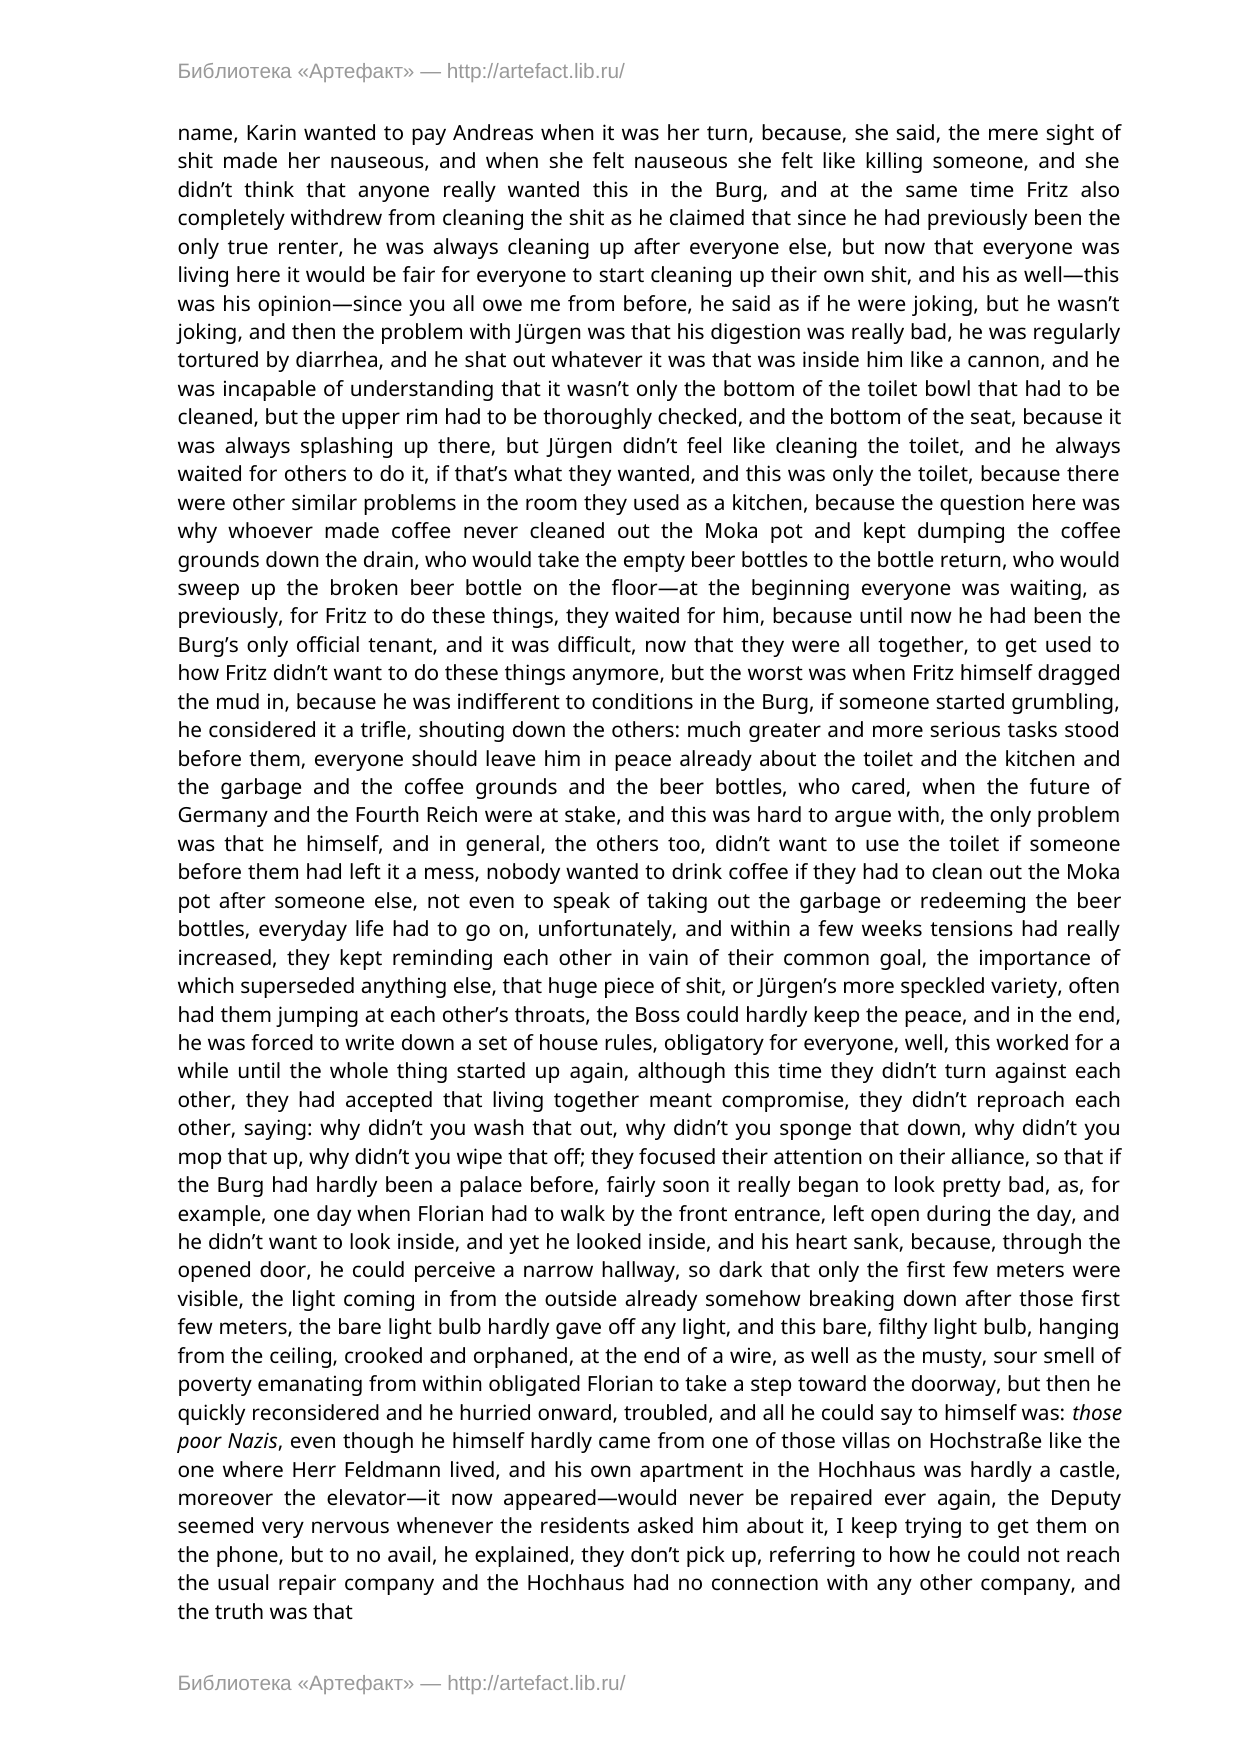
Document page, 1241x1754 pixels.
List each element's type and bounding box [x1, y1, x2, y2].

text [177, 118, 1122, 1625]
